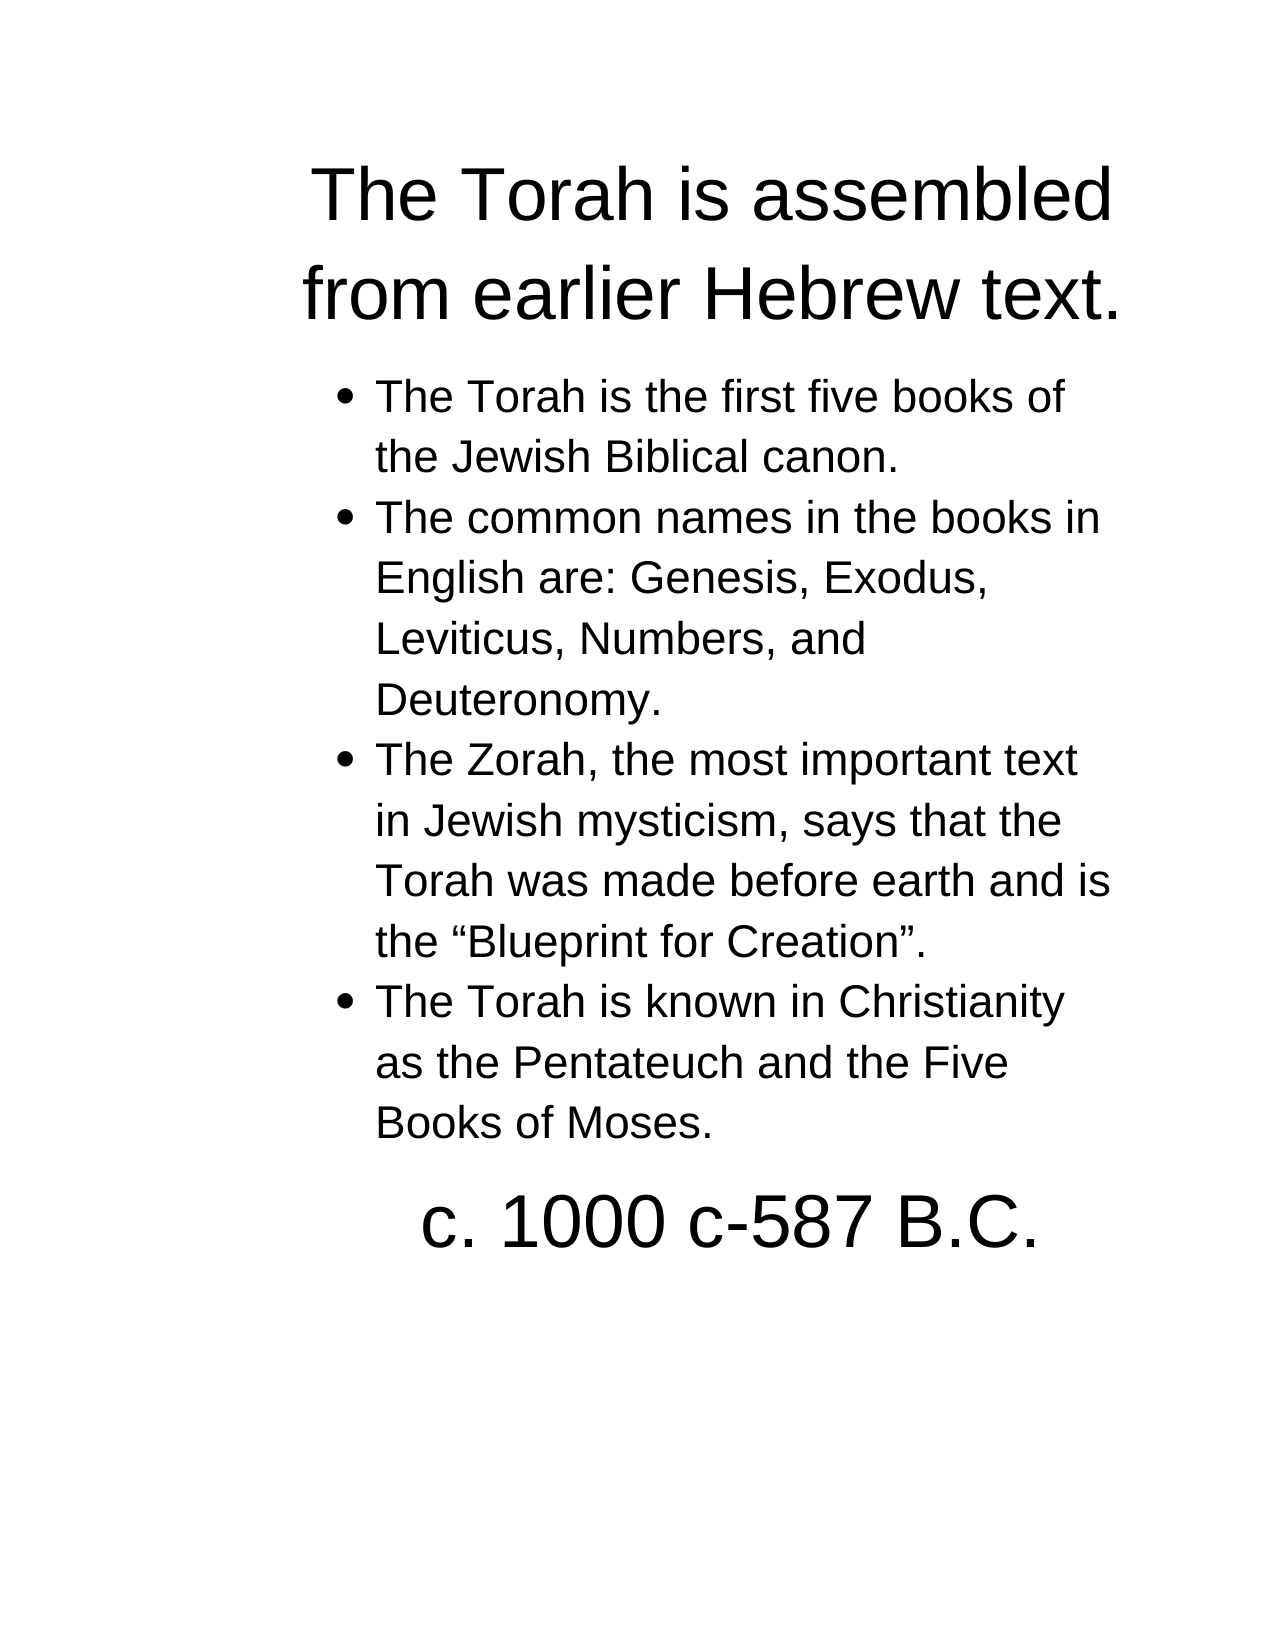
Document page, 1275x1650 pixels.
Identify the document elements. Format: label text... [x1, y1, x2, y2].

list The Zorah, the most important text in Jewish mysticism, says that the Torah was made before earth and is the “Blueprint for Creation”. [337, 732, 1125, 967]
text c. 1000 c-587 B.C. [337, 1177, 1125, 1263]
list The Torah is the first five books of the Jewish Biblical canon. [337, 369, 1125, 482]
list The Torah is known in Christianity as the Pentateuch and the Five Books of Moses. [337, 975, 1125, 1148]
text The Torah is assembled from earlier Hebrew text. [300, 150, 1125, 335]
list The common names in the books in English are: Genesis, Exodus, Leviticus, Numbers, and Deuteronomy. [337, 490, 1125, 725]
